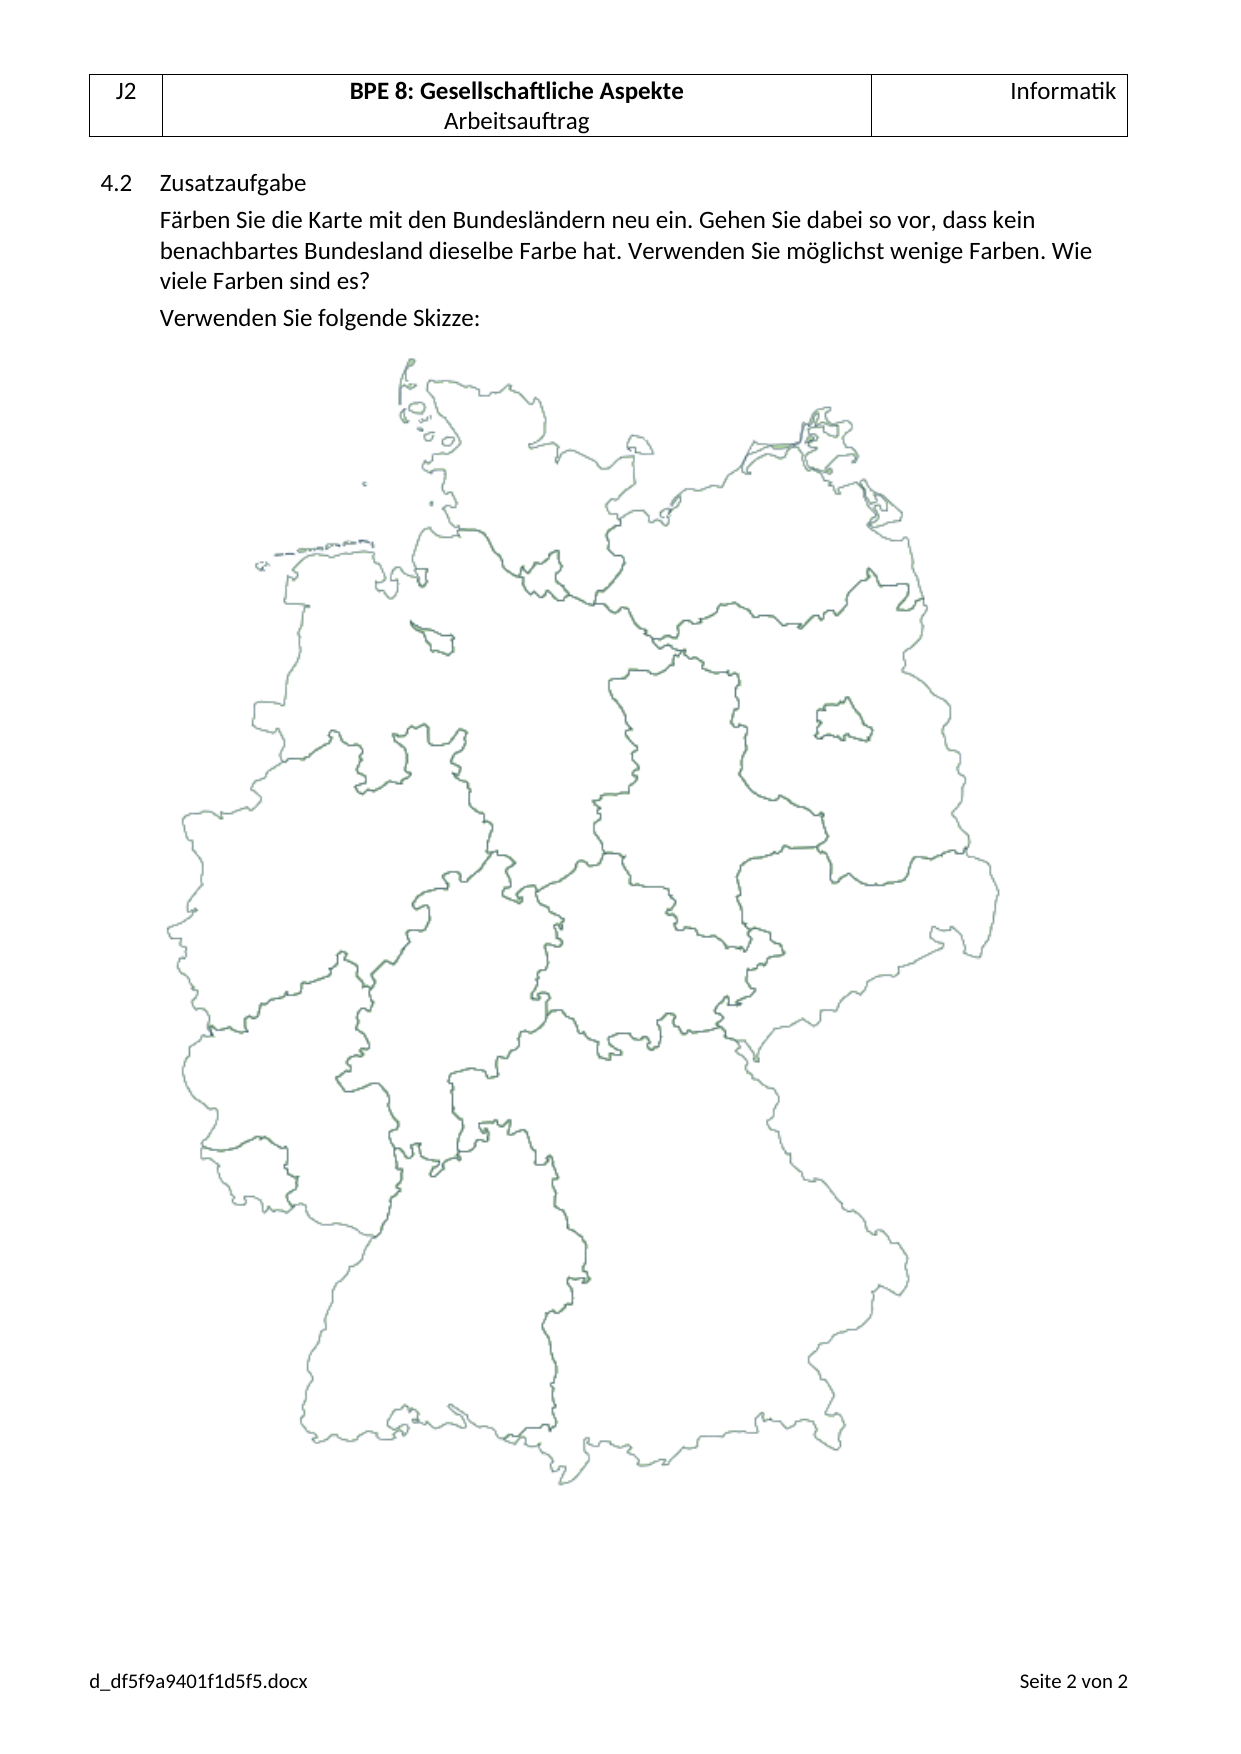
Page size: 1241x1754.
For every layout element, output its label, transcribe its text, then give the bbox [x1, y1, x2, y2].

list Färben Sie die Karte mit den Bundesländern neu ein. Gehen Sie dabei so vor, dass kein benachbartes Bundesland dieselbe Farbe hat. Verwenden Sie möglichst wenige Farben. Wie viele Farben sind es? [159, 204, 1140, 296]
picture [159, 357, 1003, 1494]
list Verwenden Sie folgende Skizze: [159, 302, 1140, 333]
list 4.2 Zusatzaufgabe [100, 167, 1140, 198]
